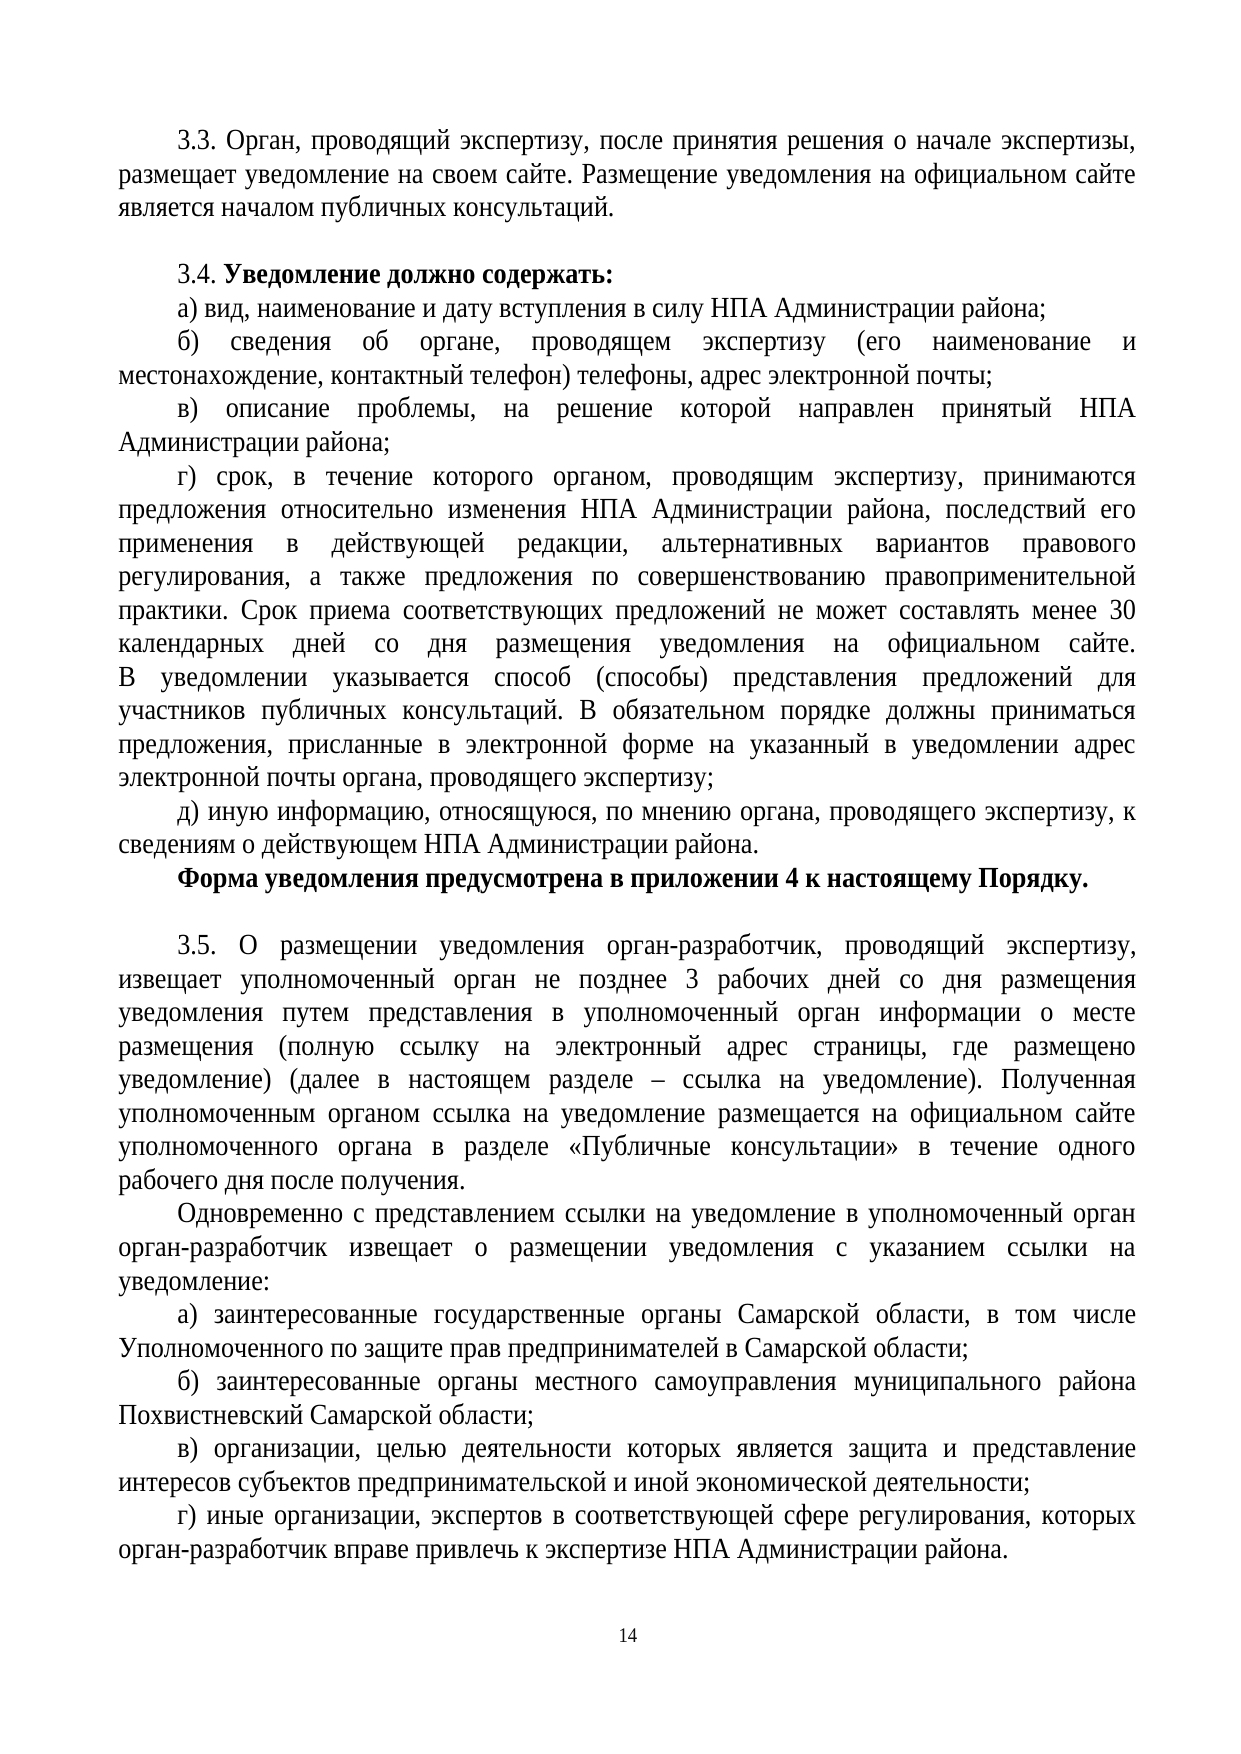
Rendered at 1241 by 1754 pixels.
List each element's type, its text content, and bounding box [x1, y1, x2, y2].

text в) описание проблемы, на решение которой направлен принятый НПА Администрации района; [118, 391, 1137, 458]
text г) иные организации, экспертов в соответствующей сфере регулирования, которых орган-разработчик вправе привлечь к экспертизе НПА Администрации района. [118, 1497, 1137, 1564]
text а) вид, наименование и дату вступления в силу НПА Администрации района; [118, 290, 1137, 323]
text а) заинтересованные государственные органы Самарской области, в том числе Уполномоченного по защите прав предпринимателей в Самарской области; [118, 1296, 1137, 1363]
text б) сведения об органе, проводящем экспертизу (его наименование и местонахождение, контактный телефон) телефоны, адрес электронной почты; [118, 323, 1137, 391]
text 3.4. Уведомление должно содержать: [118, 256, 1137, 290]
text Форма уведомления предусмотрена в приложении 4 к настоящему Порядку. [118, 860, 1137, 894]
text в) организации, целью деятельности которых является защита и представление интересов субъектов предпринимательской и иной экономической деятельности; [118, 1430, 1137, 1497]
text г) срок, в течение которого органом, проводящим экспертизу, принимаются предложения относительно изменения НПА Администрации района, последствий его применения в действующей редакции, альтернативных вариантов правового регулирования, а также предложения по совершенствованию правоприменительной практики. Срок приема соответствующих предложений не может составлять менее 30 календарных дней со дня размещения уведомления на официальном сайте. В уведомлении указывается способ (способы) представления предложений для участников публичных консультаций. В обязательном порядке должны приниматься предложения, присланные в электронной форме на указанный в уведомлении адрес электронной почты органа, проводящего экспертизу; [118, 458, 1137, 793]
text Одновременно с представлением ссылки на уведомление в уполномоченный орган орган-разработчик извещает о размещении уведомления с указанием ссылки на уведомление: [118, 1196, 1137, 1296]
text б) заинтересованные органы местного самоуправления муниципального района Похвистневский Самарской области; [118, 1363, 1137, 1430]
text 3.5. О размещении уведомления орган-разработчик, проводящий экспертизу, извещает уполномоченный орган не позднее 3 рабочих дней со дня размещения уведомления путем представления в уполномоченный орган информации о месте размещения (полную ссылку на электронный адрес страницы, где размещено уведомление) (далее в настоящем разделе – ссылка на уведомление). Полученная уполномоченным органом ссылка на уведомление размещается на официальном сайте уполномоченного органа в разделе «Публичные консультации» в течение одного рабочего дня после получения. [118, 927, 1137, 1196]
text 3.3. Орган, проводящий экспертизу, после принятия решения о начале экспертизы, размещает уведомление на своем сайте. Размещение уведомления на официальном сайте является началом публичных консультаций. [118, 122, 1137, 223]
text д) иную информацию, относящуюся, по мнению органа, проводящего экспертизу, к сведениям о действующем НПА Администрации района. [118, 793, 1137, 860]
